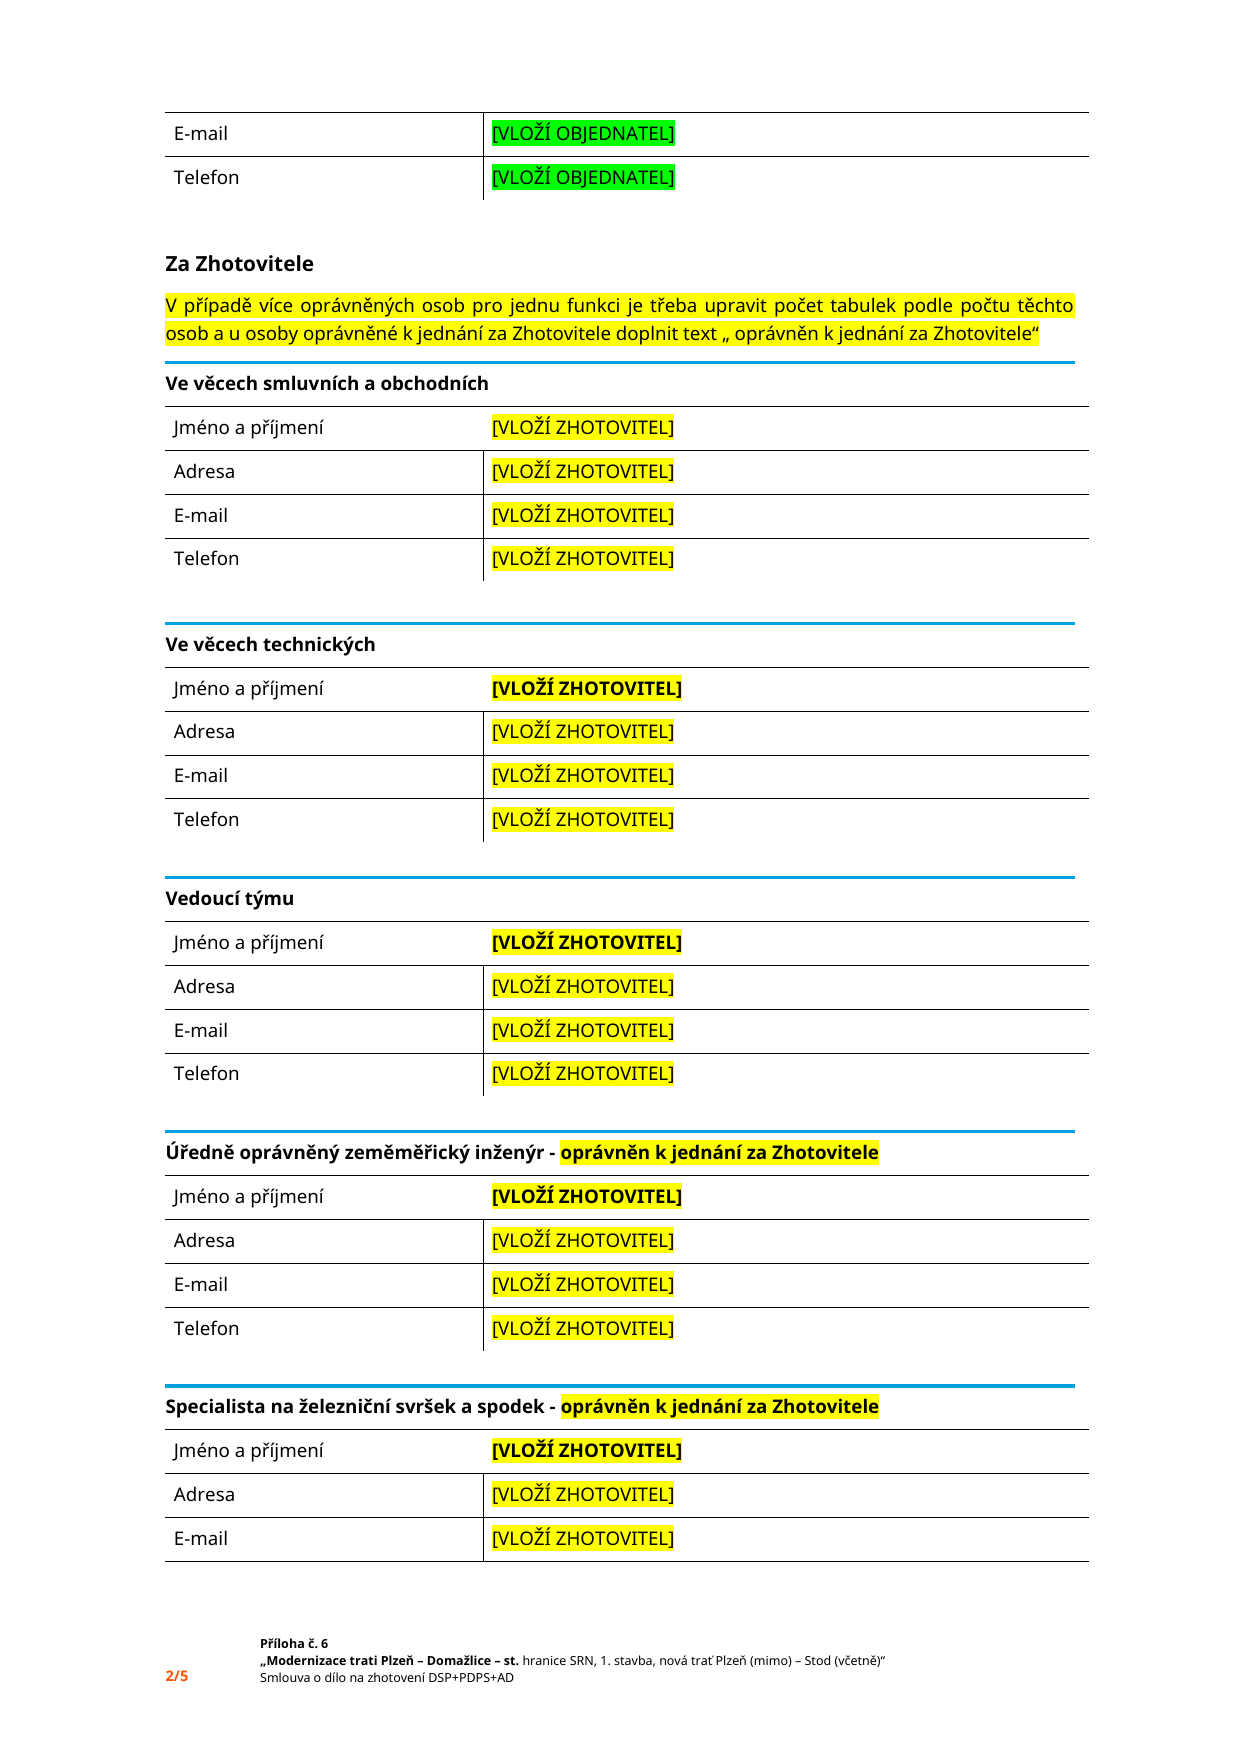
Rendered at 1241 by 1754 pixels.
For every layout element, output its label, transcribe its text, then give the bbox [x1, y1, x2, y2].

table_cell [VLOŽÍ OBJEDNATEL] [484, 157, 1089, 200]
table_cell Adresa [165, 451, 483, 494]
table_header Jméno a příjmení [165, 1176, 484, 1219]
table_cell [VLOŽÍ ZHOTOVITEL] [484, 799, 1089, 842]
table_cell [VLOŽÍ ZHOTOVITEL] [484, 1264, 1089, 1307]
table_cell [VLOŽÍ ZHOTOVITEL] [484, 495, 1089, 537]
table_cell E-mail [165, 756, 483, 798]
table_header [VLOŽÍ ZHOTOVITEL] [484, 407, 1089, 450]
table_header [VLOŽÍ ZHOTOVITEL] [484, 922, 1089, 965]
table_cell Adresa [165, 966, 483, 1009]
text Specialista na železniční svršek a spodek - oprávněn k jednání za Zhotovitele [165, 1388, 1075, 1419]
table_header Jméno a příjmení [165, 668, 484, 711]
table_cell [VLOŽÍ ZHOTOVITEL] [484, 712, 1089, 754]
table_cell [VLOŽÍ ZHOTOVITEL] [484, 1054, 1089, 1096]
table_cell Telefon [165, 157, 483, 200]
text Úředně oprávněný zeměměřický inženýr - oprávněn k jednání za Zhotovitele [165, 1133, 1075, 1165]
table_cell E-mail [165, 1010, 483, 1052]
text Ve věcech technických [165, 625, 1075, 657]
table_cell Adresa [165, 1220, 483, 1263]
table_cell [VLOŽÍ OBJEDNATEL] [484, 113, 1089, 156]
table_cell [VLOŽÍ ZHOTOVITEL] [484, 539, 1089, 581]
table_header [VLOŽÍ ZHOTOVITEL] [484, 1430, 1089, 1473]
table_cell [VLOŽÍ ZHOTOVITEL] [484, 451, 1089, 494]
table_cell [VLOŽÍ ZHOTOVITEL] [484, 1518, 1089, 1561]
text V případě více oprávněných osob pro jednu funkci je třeba upravit počet tabulek podle počtu těchto osob a u osoby oprávněné k jednání za Zhotovitele doplnit text „ oprávněn k jednání za Zhotovitele“ [165, 318, 1075, 346]
table_header [VLOŽÍ ZHOTOVITEL] [484, 668, 1089, 711]
table_cell Adresa [165, 712, 483, 754]
table_cell E-mail [165, 113, 483, 156]
table_header Jméno a příjmení [165, 1430, 484, 1473]
table_cell [VLOŽÍ ZHOTOVITEL] [484, 1220, 1089, 1263]
text Vedoucí týmu [165, 879, 1075, 911]
table_cell Telefon [165, 1308, 483, 1351]
table_cell E-mail [165, 1518, 483, 1561]
table_cell Adresa [165, 1474, 483, 1517]
table_header Jméno a příjmení [165, 922, 484, 965]
text Ve věcech smluvních a obchodních [165, 364, 1075, 396]
table_cell Telefon [165, 1054, 483, 1096]
table_cell E-mail [165, 1264, 483, 1307]
table_cell [VLOŽÍ ZHOTOVITEL] [484, 1474, 1089, 1517]
table_cell [VLOŽÍ ZHOTOVITEL] [484, 1308, 1089, 1351]
table_cell Telefon [165, 799, 483, 842]
table_cell [VLOŽÍ ZHOTOVITEL] [484, 1010, 1089, 1052]
table_cell [VLOŽÍ ZHOTOVITEL] [484, 756, 1089, 798]
table_header Jméno a příjmení [165, 407, 484, 450]
table_cell Telefon [165, 539, 483, 581]
table_header [VLOŽÍ ZHOTOVITEL] [484, 1176, 1089, 1219]
text Za Zhotovitele [165, 249, 1075, 277]
table_cell E-mail [165, 495, 483, 537]
table_cell [VLOŽÍ ZHOTOVITEL] [484, 966, 1089, 1009]
